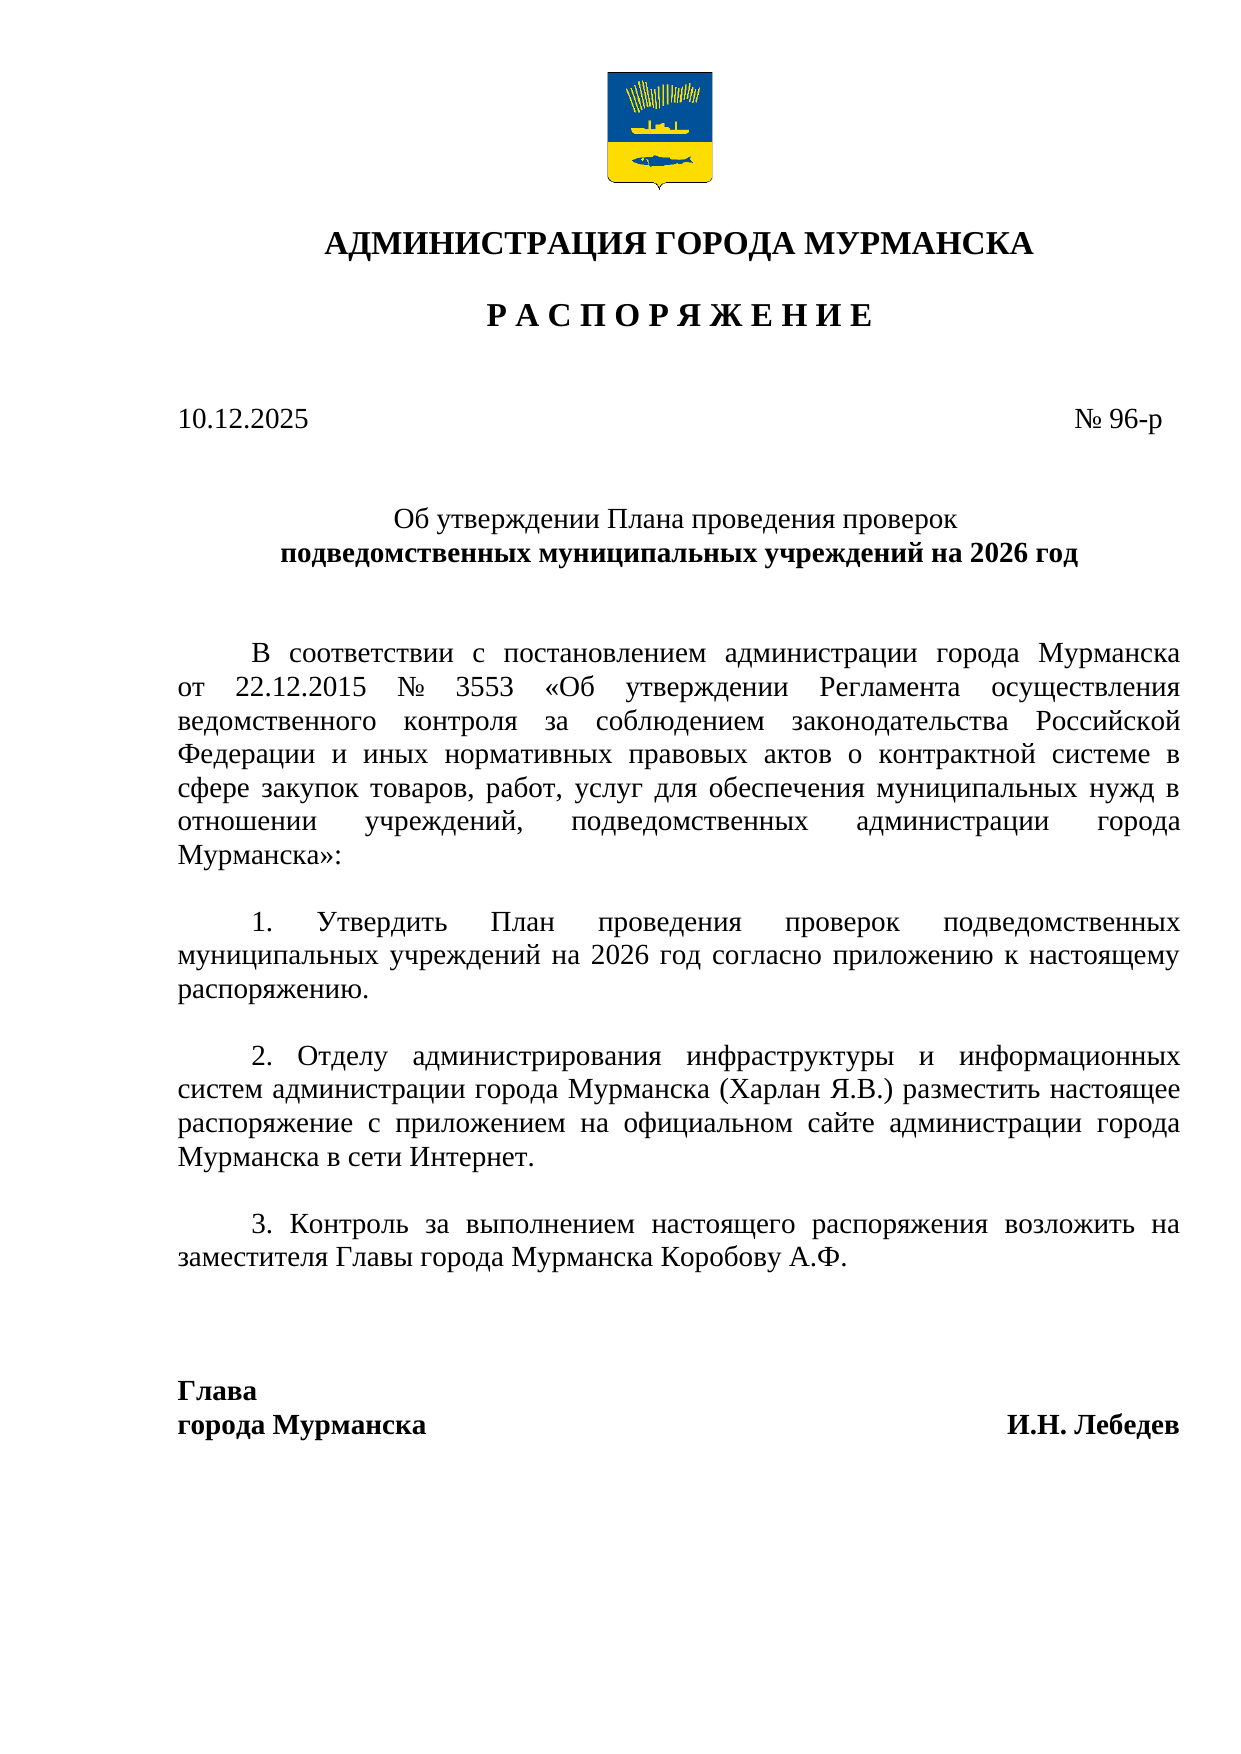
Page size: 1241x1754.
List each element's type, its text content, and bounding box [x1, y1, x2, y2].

text 10.12.2025 № 96-р [177, 401, 1181, 434]
text Глава [177, 1373, 1181, 1407]
text В соответствии с постановлением администрации города Мурманска от 22.12.2015 № 3553 «Об утверждении Регламента осуществления ведомственного контроля за соблюдением законодательства Российской Федерации и иных нормативных правовых актов о контрактной системе в сфере закупок товаров, работ, услуг для обеспечения муниципальных нужд в отношении учреждений, подведомственных администрации города Мурманска»: [177, 636, 1181, 870]
text города Мурманска И.Н. Лебедев [177, 1407, 1181, 1441]
text 3. Контроль за выполнением настоящего распоряжения возложить на заместителя Главы города Мурманска Коробову А.Ф. [177, 1206, 1181, 1273]
text 1. Утвердить План проведения проверок подведомственных муниципальных учреждений на 2026 год согласно приложению к настоящему распоряжению. [177, 904, 1181, 1004]
text Р А С П О Р Я Ж Е Н И Е [177, 295, 1181, 334]
text 2. Отделу администрирования инфраструктуры и информационных систем администрации города Мурманска (Харлан Я.В.) разместить настоящее распоряжение с приложением на официальном сайте администрации города Мурманска в сети Интернет. [177, 1038, 1181, 1172]
picture [607, 72, 713, 190]
text АДМИНИСТРАЦИЯ ГОРОДА МУРМАНСКА [177, 223, 1181, 262]
